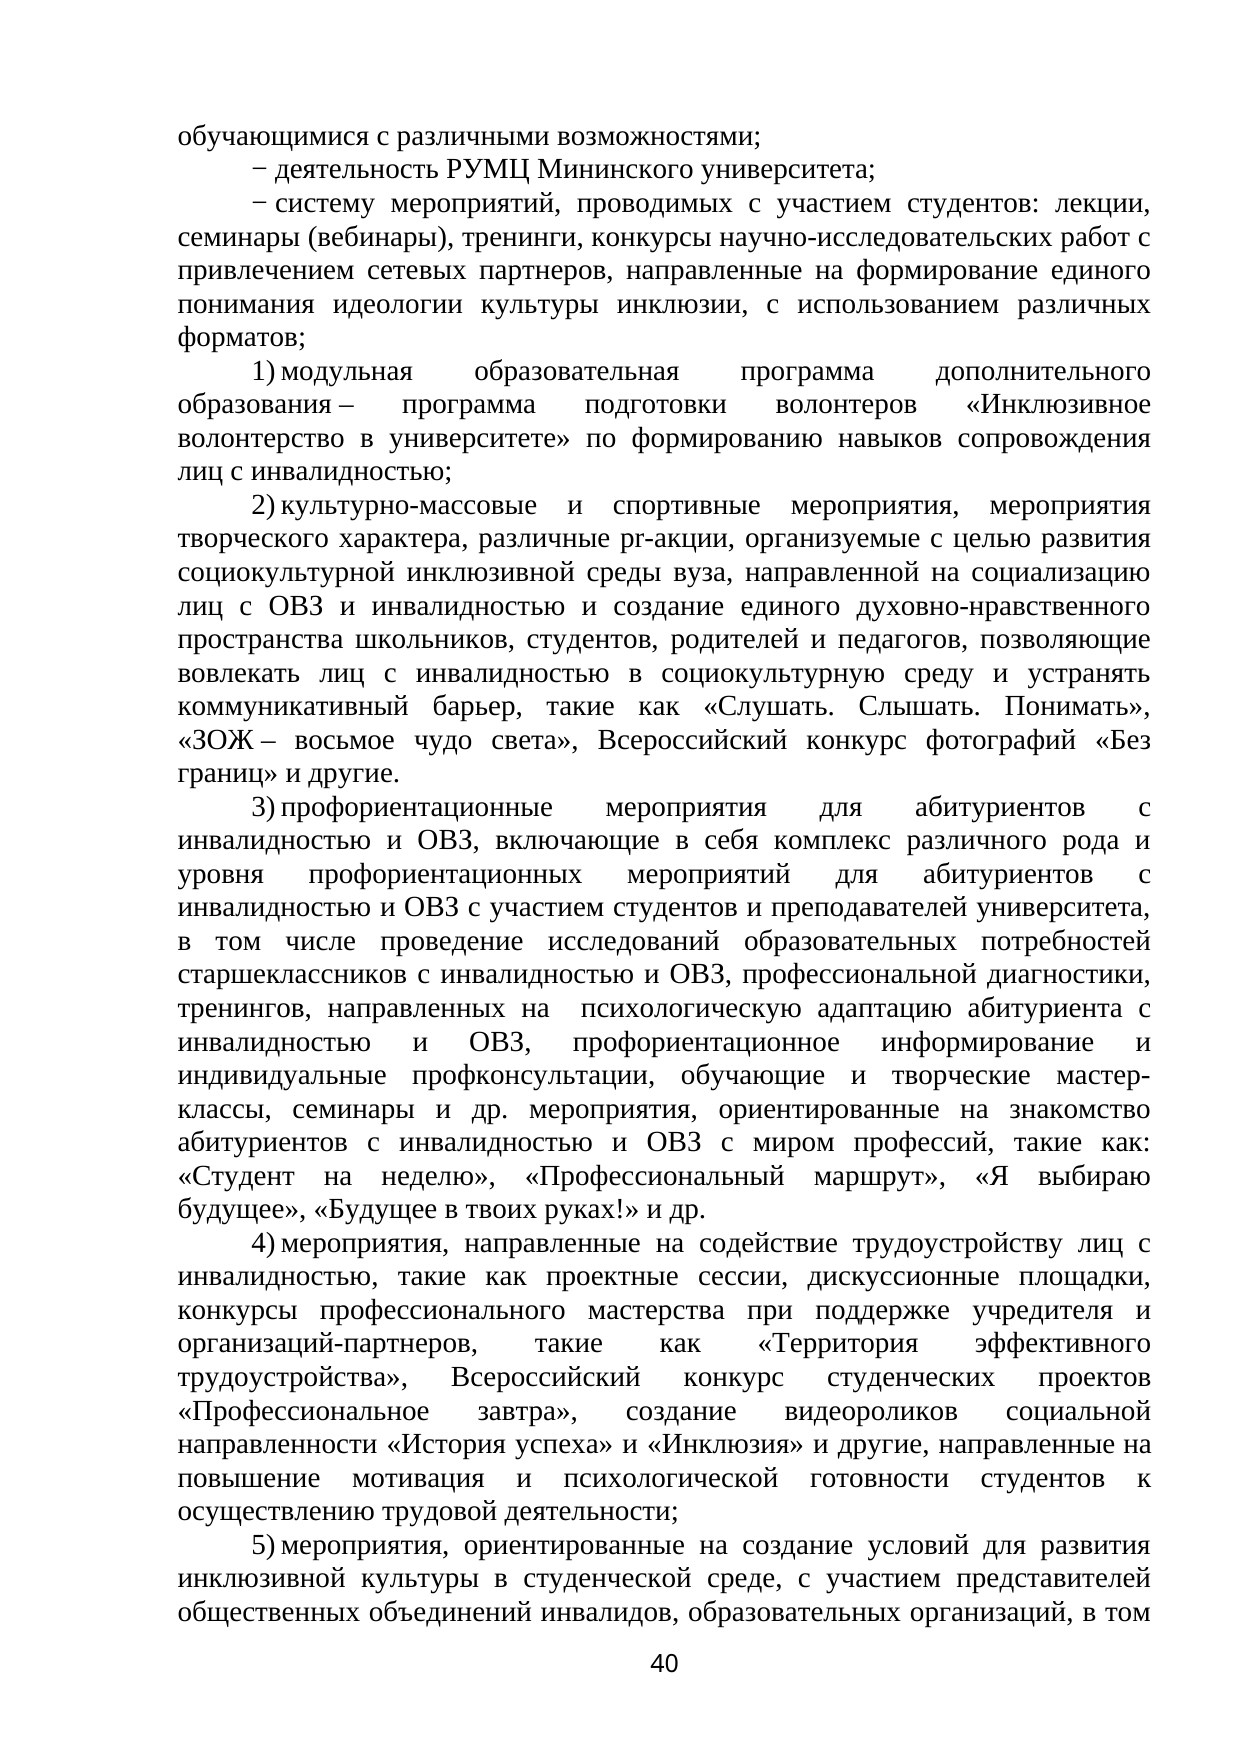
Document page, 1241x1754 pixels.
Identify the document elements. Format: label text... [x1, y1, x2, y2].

list деятельность РУМЦ Мининского университета; [177, 152, 1152, 185]
list культурно-массовые и спортивные мероприятия, мероприятия творческого характера, различные pr-акции, организуемые с целью развития социокультурной инклюзивной среды вуза, направленной на социализацию лиц с ОВЗ и инвалидностью и создание единого духовно-нравственного пространства школьников, студентов, родителей и педагогов, позволяющие вовлекать лиц с инвалидностью в социокультурную среду и устранять коммуникативный барьер, такие как «Слушать. Слышать. Понимать», «ЗОЖ – восьмое чудо света», Всероссийский конкурс фотографий «Без границ» и другие. [177, 487, 1152, 789]
list профориентационные мероприятия для абитуриентов с инвалидностью и ОВЗ, включающие в себя комплекс различного рода и уровня профориентационных мероприятий для абитуриентов с инвалидностью и ОВЗ с участием студентов и преподавателей университета, в том числе проведение исследований образовательных потребностей старшеклассников с инвалидностью и ОВЗ, профессиональной диагностики, тренингов, направленных на психологическую адаптацию абитуриента с инвалидностью и ОВЗ, профориентационное информирование и индивидуальные профконсультации, обучающие и творческие мастер-классы, семинары и др. мероприятия, ориентированные на знакомство абитуриентов с инвалидностью и ОВЗ с миром профессий, такие как: «Студент на неделю», «Профессиональный маршрут», «Я выбираю будущее», «Будущее в твоих руках!» и др. [177, 789, 1152, 1225]
list модульная образовательная программа дополнительного образования – программа подготовки волонтеров «Инклюзивное волонтерство в университете» по формированию навыков сопровождения лиц с инвалидностью; [177, 353, 1152, 487]
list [177, 118, 1152, 152]
list мероприятия, направленные на содействие трудоустройству лиц с инвалидностью, такие как проектные сессии, дискуссионные площадки, конкурсы профессионального мастерства при поддержке учредителя и организаций-партнеров, такие как «Территория эффективного трудоустройства», Всероссийский конкурс студенческих проектов «Профессиональное завтра», создание видеороликов социальной направленности «История успеха» и «Инклюзия» и другие, направленные на повышение мотивация и психологической готовности студентов к осуществлению трудовой деятельности; [177, 1225, 1152, 1527]
list систему мероприятий, проводимых с участием студентов: лекции, семинары (вебинары), тренинги, конкурсы научно-исследовательских работ с привлечением сетевых партнеров, направленные на формирование единого понимания идеологии культуры инклюзии, с использованием различных форматов; [177, 185, 1152, 353]
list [177, 1527, 1152, 1627]
